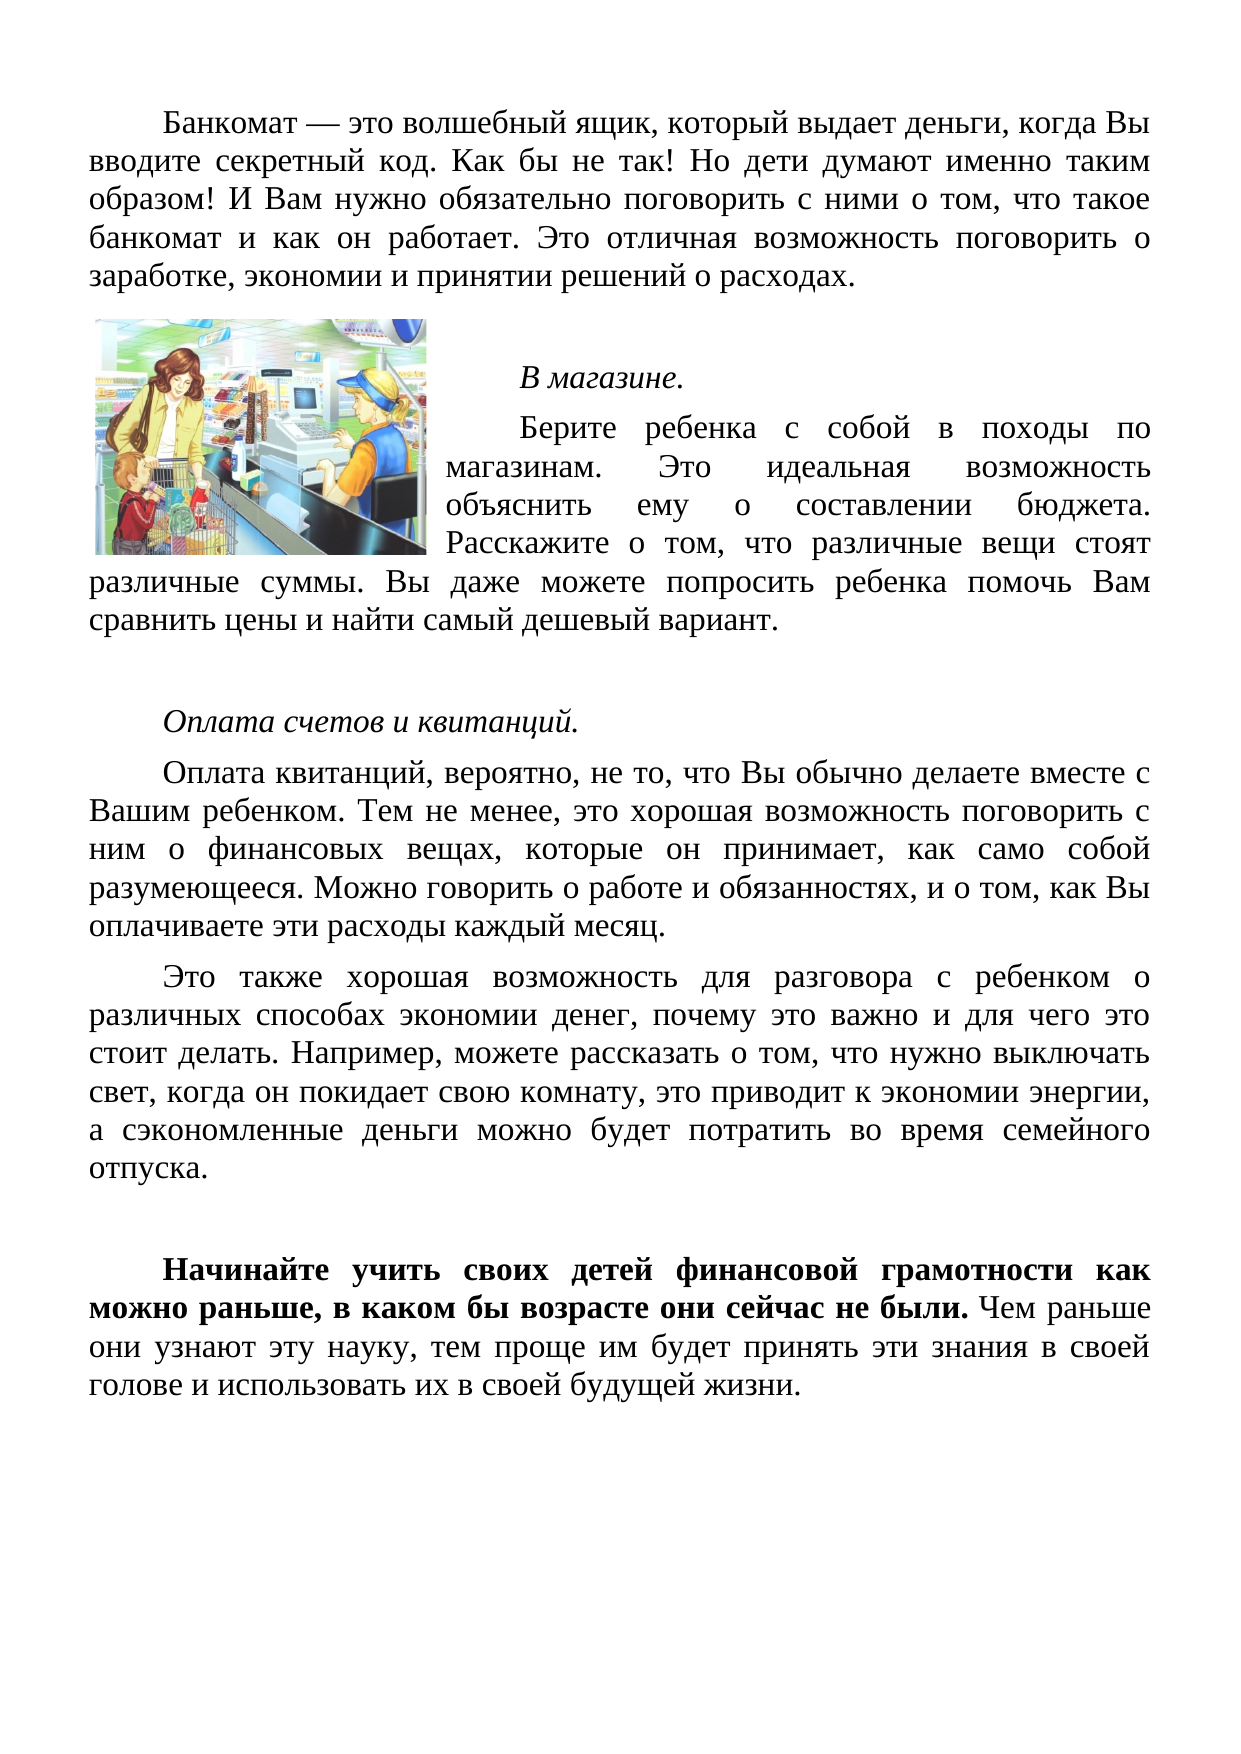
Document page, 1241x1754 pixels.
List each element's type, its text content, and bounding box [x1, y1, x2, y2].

picture [199, 319, 427, 556]
text Оплата квитанций, вероятно, не то, что Вы обычно делаете вместе с Вашим ребенком. Тем не менее, это хорошая возможность поговорить с ним о финансовых вещах, которые он принимает, как само собой разумеющееся. Можно говорить о работе и обязанностях, и о том, как Вы оплачиваете эти расходы каждый месяц. [89, 752, 1152, 943]
text Оплата счетов и квитанций. [89, 701, 1152, 739]
text В магазине. [427, 357, 1152, 395]
text Это также хорошая возможность для разговора с ребенком о различных способах экономии денег, почему это важно и для чего это стоит делать. Например, можете рассказать о том, что нужно выключать свет, когда он покидает свою комнату, это приводит к экономии энергии, а сэкономленные деньги можно будет потратить во время семейного отпуска. [89, 956, 1152, 1186]
text В магазине. [89, 357, 199, 395]
text Банкомат — это волшебный ящик, который выдает деньги, когда Вы вводите секретный код. Как бы не так! Но дети думают именно таким образом! И Вам нужно обязательно поговорить с ними о том, что такое банкомат и как он работает. Это отличная возможность поговорить о заработке, экономии и принятии решений о расходах. [89, 102, 1152, 293]
text Начинайте учить своих детей финансовой грамотности как можно раньше, в каком бы возрасте они сейчас не были. Чем раньше они узнают эту науку, тем проще им будет принять эти знания в своей голове и использовать их в своей будущей жизни. [89, 1249, 1152, 1403]
text Берите ребенка с собой в походы по магазинам. Это идеальная возможность объяснить ему о составлении бюджета. Расскажите о том, что различные вещи стоят различные суммы. Вы даже можете попросить ребенка помочь Вам сравнить цены и найти самый дешевый вариант. [89, 408, 1152, 638]
